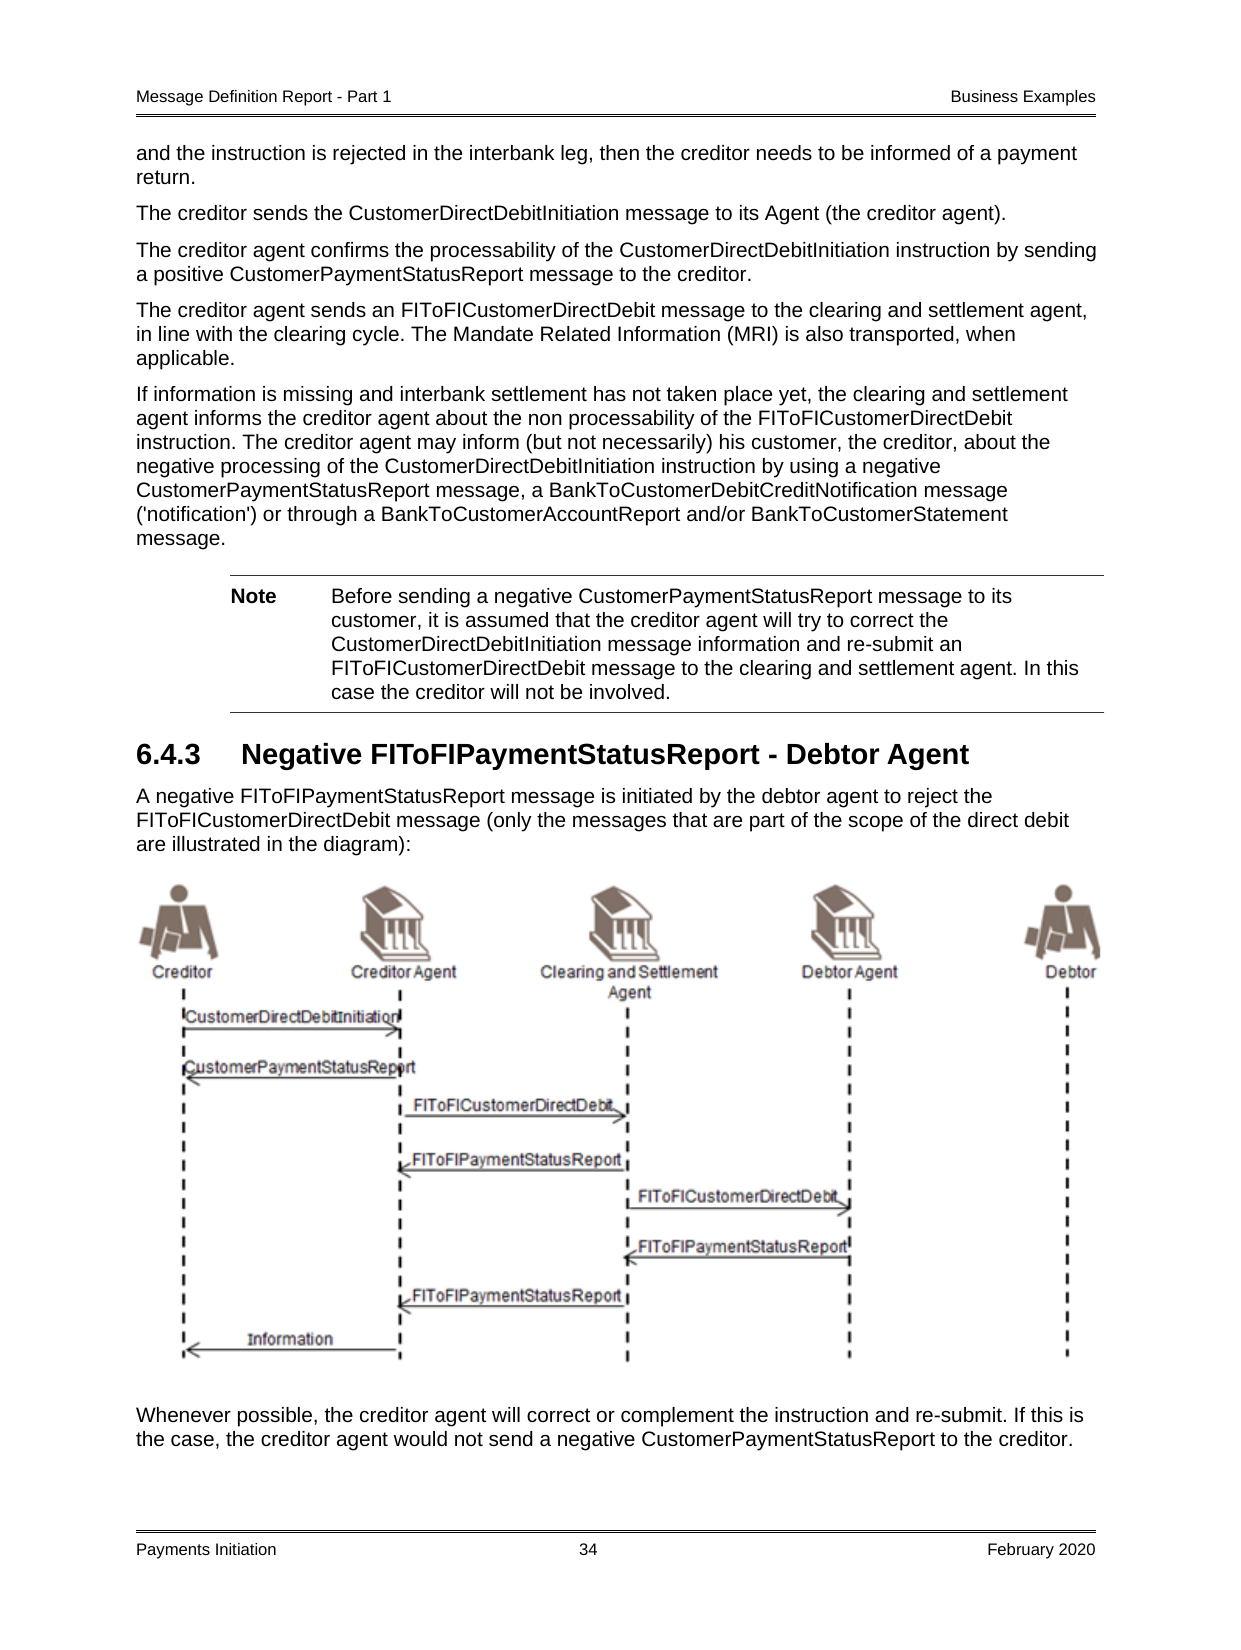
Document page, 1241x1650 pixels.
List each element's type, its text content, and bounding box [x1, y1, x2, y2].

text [136, 141, 1104, 188]
text Before sending a negative CustomerPaymentStatusReport message to its customer, it is assumed that the creditor agent will try to correct the CustomerDirectDebitInitiation message information and re-submit an FIToFICustomerDirectDebit message to the clearing and settlement agent. In this case the creditor will not be involved. [230, 576, 1104, 712]
text The creditor agent confirms the processability of the CustomerDirectDebitInitiation instruction by sending a positive CustomerPaymentStatusReport message to the creditor. [136, 237, 1104, 285]
text If information is missing and interbank settlement has not taken place yet, the clearing and settlement agent informs the creditor agent about the non processability of the FIToFICustomerDirectDebit instruction. The creditor agent may inform (but not necessarily) his customer, the creditor, about the negative processing of the CustomerDirectDebitInitiation instruction by using a negative CustomerPaymentStatusReport message, a BankToCustomerDebitCreditNotification message ('notification') or through a BankToCustomerAccountReport and/or BankToCustomerStatement message. [136, 382, 1104, 550]
picture [136, 880, 1104, 1366]
text The creditor agent sends an FIToFICustomerDirectDebit message to the clearing and settlement agent, in line with the clearing cycle. The Mandate Related Information (MRI) is also transported, when applicable. [136, 298, 1104, 370]
subtitle Negative FIToFIPaymentStatusReport - Debtor Agent [136, 737, 1104, 771]
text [136, 1403, 1104, 1451]
text The creditor sends the CustomerDirectDebitInitiation message to its Agent (the creditor agent). [136, 201, 1104, 225]
text A negative FIToFIPaymentStatusReport message is initiated by the debtor agent to reject the FIToFICustomerDirectDebit message (only the messages that are part of the scope of the direct debit are illustrated in the diagram): [136, 783, 1104, 855]
